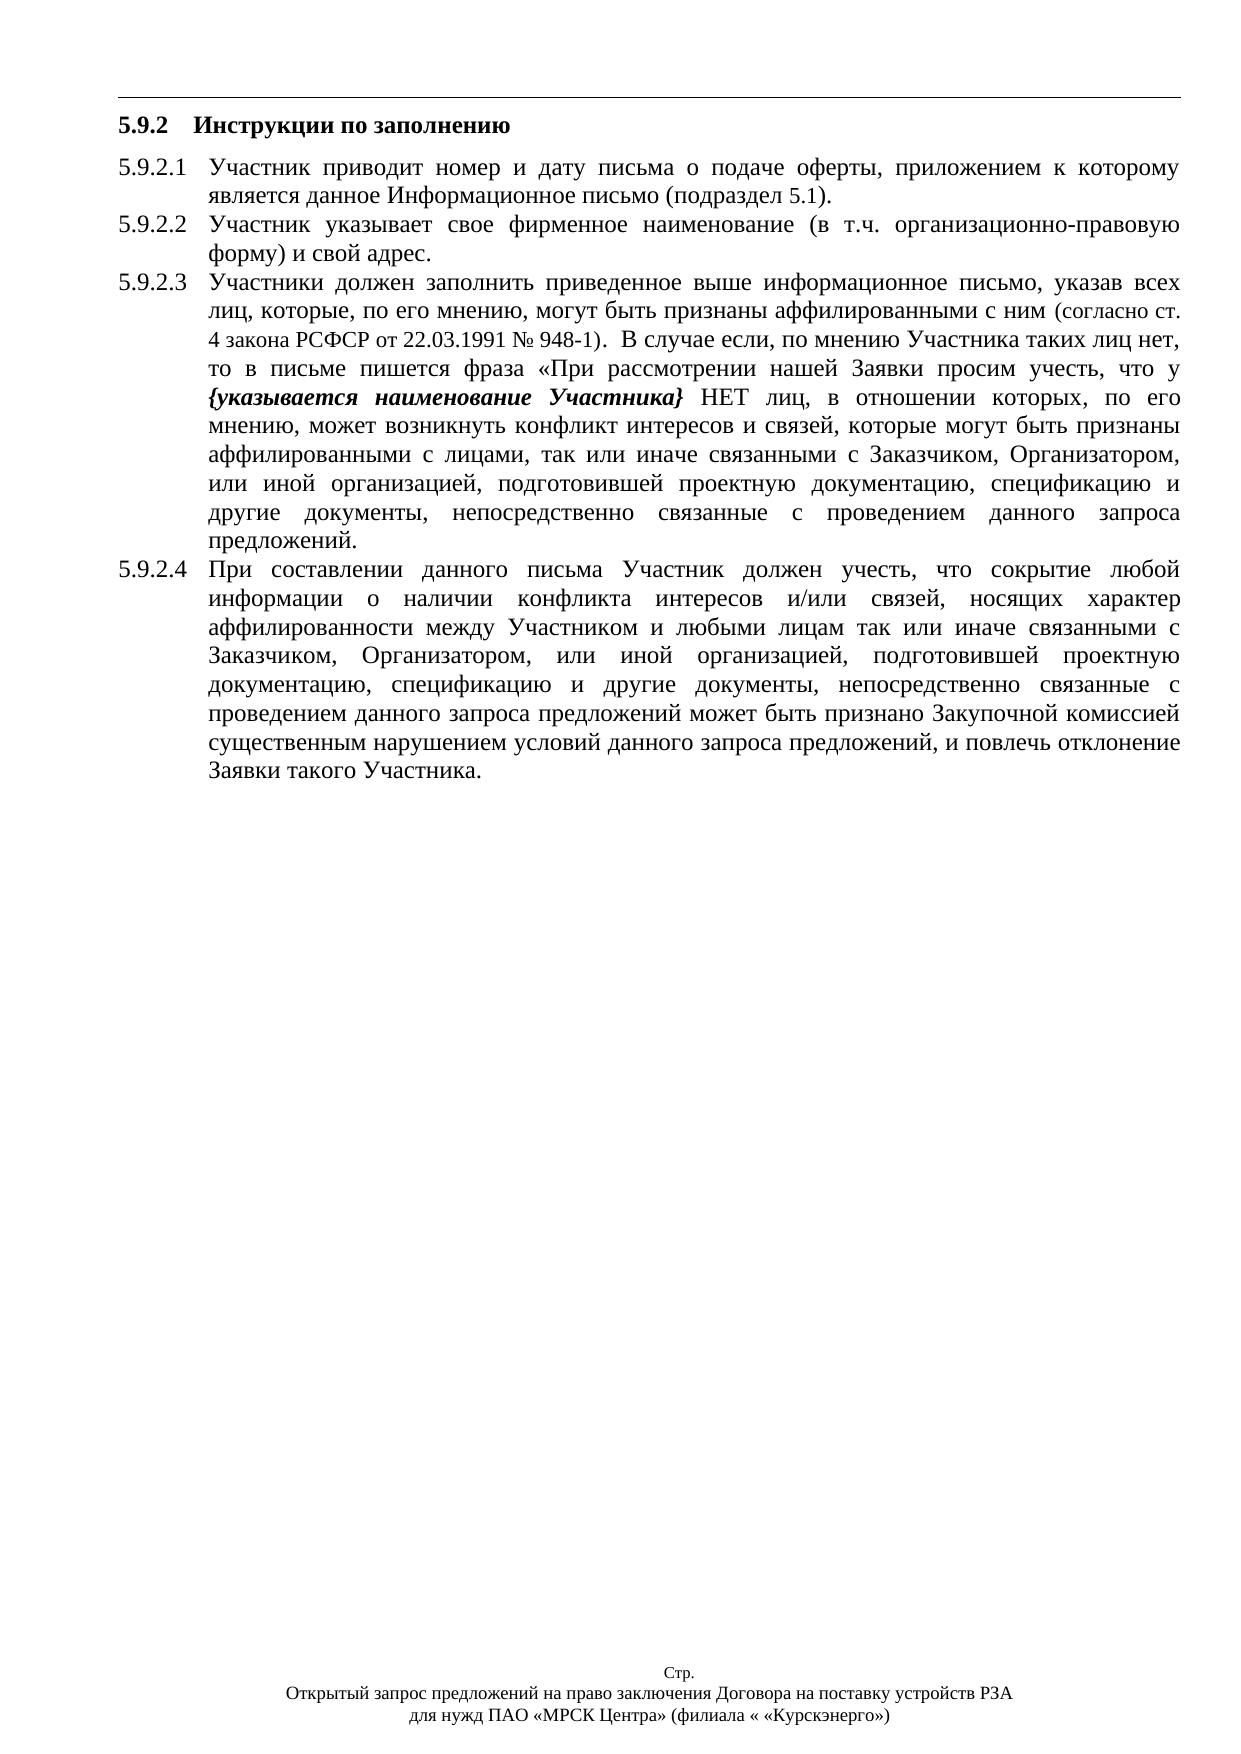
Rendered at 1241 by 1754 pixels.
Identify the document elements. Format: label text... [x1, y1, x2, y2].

list При составлении данного письма Участник должен учесть, что сокрытие любой информации о наличии конфликта интересов и/или связей, носящих характер аффилированности между Участником и любыми лицам так или иначе связанными с Заказчиком, Организатором, или иной организацией, подготовившей проектную документацию, спецификацию и другие документы, непосредственно связанные с проведением данного запроса предложений может быть признано Закупочной комиссией существенным нарушением условий данного запроса предложений, и повлечь отклонение Заявки такого Участника. [118, 554, 1181, 784]
list Участник приводит номер и дату письма о подаче оферты, приложением к которому является данное Информационное письмо (подраздел 5.1). [118, 152, 1181, 209]
subtitle Инструкции по заполнению [118, 111, 1181, 139]
list Участники должен заполнить приведенное выше информационное письмо, указав всех лиц, которые, по его мнению, могут быть признаны аффилированными с ним (согласно ст. 4 закона РСФСР от 22.03.1991 № 948-1). В случае если, по мнению Участника таких лиц нет, то в письме пишется фраза «При рассмотрении нашей Заявки просим учесть, что у {указывается наименование Участника} НЕТ лиц, в отношении которых, по его мнению, может возникнуть конфликт интересов и связей, которые могут быть признаны аффилированными с лицами, так или иначе связанными с Заказчиком, Организатором, или иной организацией, подготовившей проектную документацию, спецификацию и другие документы, непосредственно связанные с проведением данного запроса предложений. [118, 267, 1181, 554]
list Участник указывает свое фирменное наименование (в т.ч. организационно-правовую форму) и свой адрес. [118, 209, 1181, 267]
